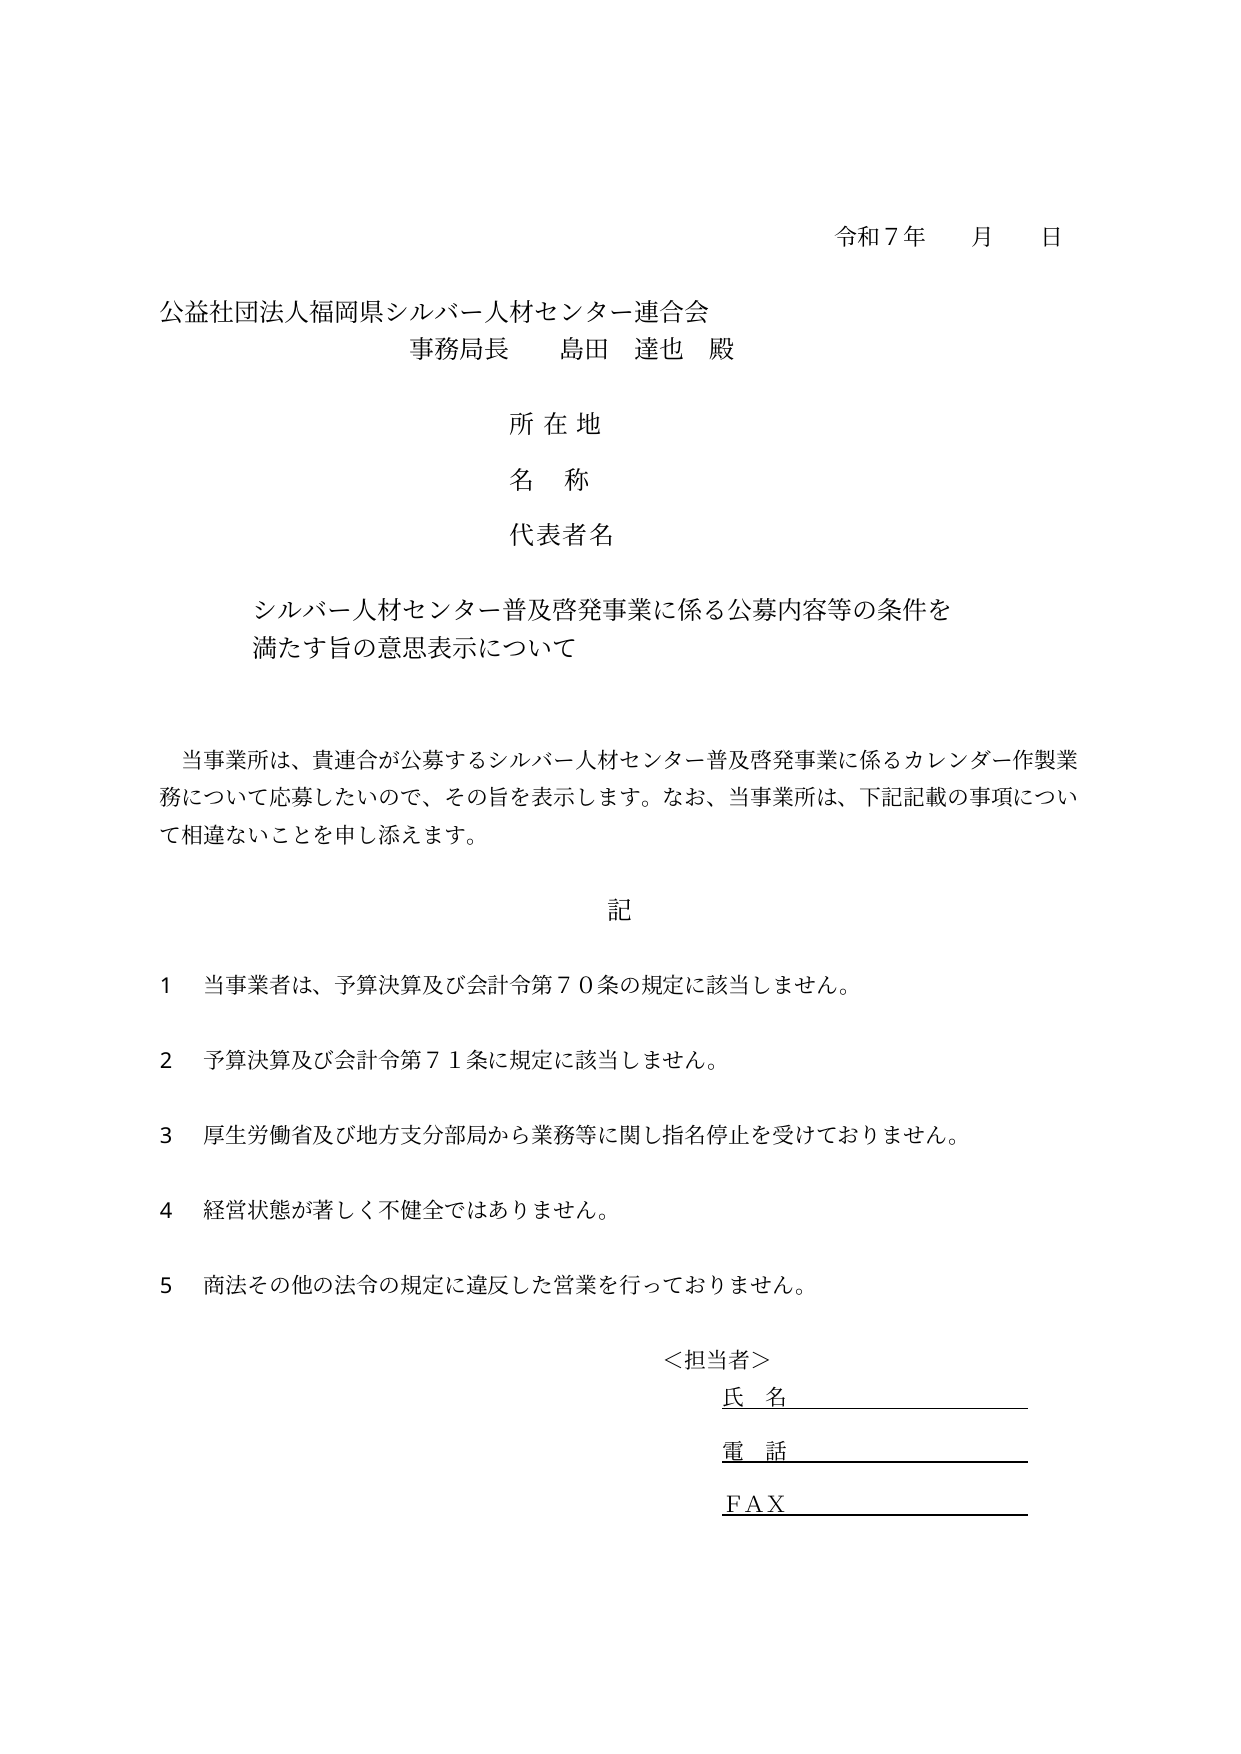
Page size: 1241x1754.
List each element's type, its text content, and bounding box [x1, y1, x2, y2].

text 氏 名 [159, 1378, 1081, 1415]
subtitle 記 [159, 890, 1081, 928]
list 当事業者は、予算決算及び会計令第７０条の規定に該当しません。 [159, 965, 1081, 1003]
list 予算決算及び会計令第７１条に規定に該当しません。 [159, 1040, 1081, 1078]
list 商法その他の法令の規定に違反した営業を行っておりません。 [159, 1265, 1081, 1303]
text 代表者名 [159, 515, 1081, 553]
text 当事業所は、貴連合が公募するシルバー人材センター普及啓発事業に係るカレンダー作製業務について応募したいので、その旨を表示します。なお、当事業所は、下記記載の事項について相違ないことを申し添えます。 [159, 740, 1081, 853]
text 公益社団法人福岡県シルバー人材センター連合会 [159, 292, 1081, 329]
list 厚生労働省及び地方支分部局から業務等に関し指名停止を受けておりません。 [159, 1115, 1081, 1153]
text 電 話 [159, 1431, 1081, 1468]
text 満たす旨の意思表示について [253, 628, 1081, 665]
text ＦＡＸ [159, 1484, 1039, 1522]
text 所在地 [159, 404, 1081, 442]
text 令和７年 月 日 [159, 217, 1081, 254]
text 名称 [159, 460, 1081, 497]
text ＜担当者＞ [159, 1340, 1081, 1378]
list 経営状態が著しく不健全ではありません。 [159, 1190, 1081, 1228]
text シルバー人材センター普及啓発事業に係る公募内容等の条件を [253, 590, 1081, 628]
text 事務局長 島田 達也 殿 [159, 329, 1081, 367]
